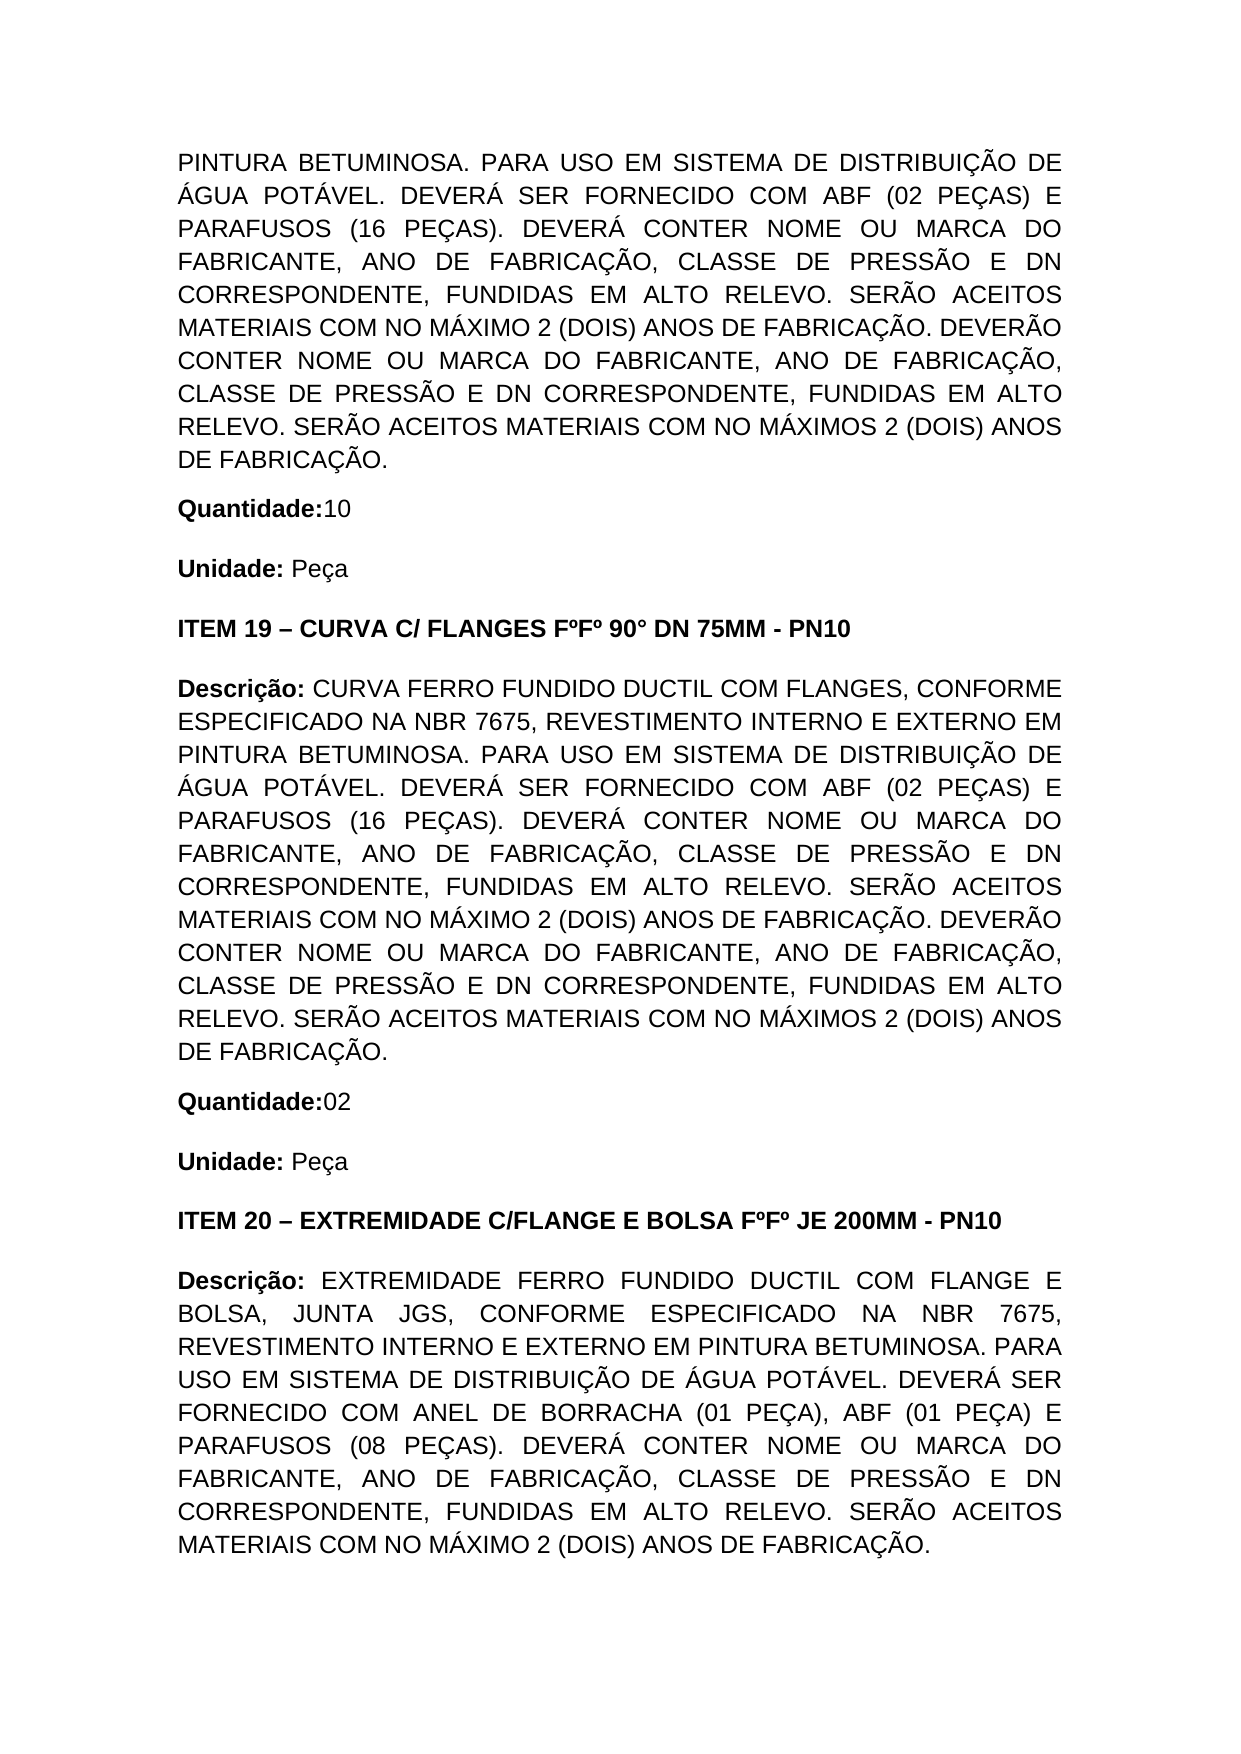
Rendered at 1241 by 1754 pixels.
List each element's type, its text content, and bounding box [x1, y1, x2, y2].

text Unidade: Peça [177, 554, 1063, 583]
text Quantidade:02 [177, 1087, 1063, 1116]
text ITEM 19 – CURVA C/ FLANGES FºFº 90° DN 75MM - PN10 [177, 614, 1063, 643]
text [177, 148, 1063, 473]
text Unidade: Peça [177, 1147, 1063, 1175]
text Quantidade:10 [177, 494, 1063, 523]
text ITEM 20 – EXTREMIDADE C/FLANGE E BOLSA FºFº JE 200MM - PN10 [177, 1206, 1063, 1235]
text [177, 1266, 1063, 1559]
